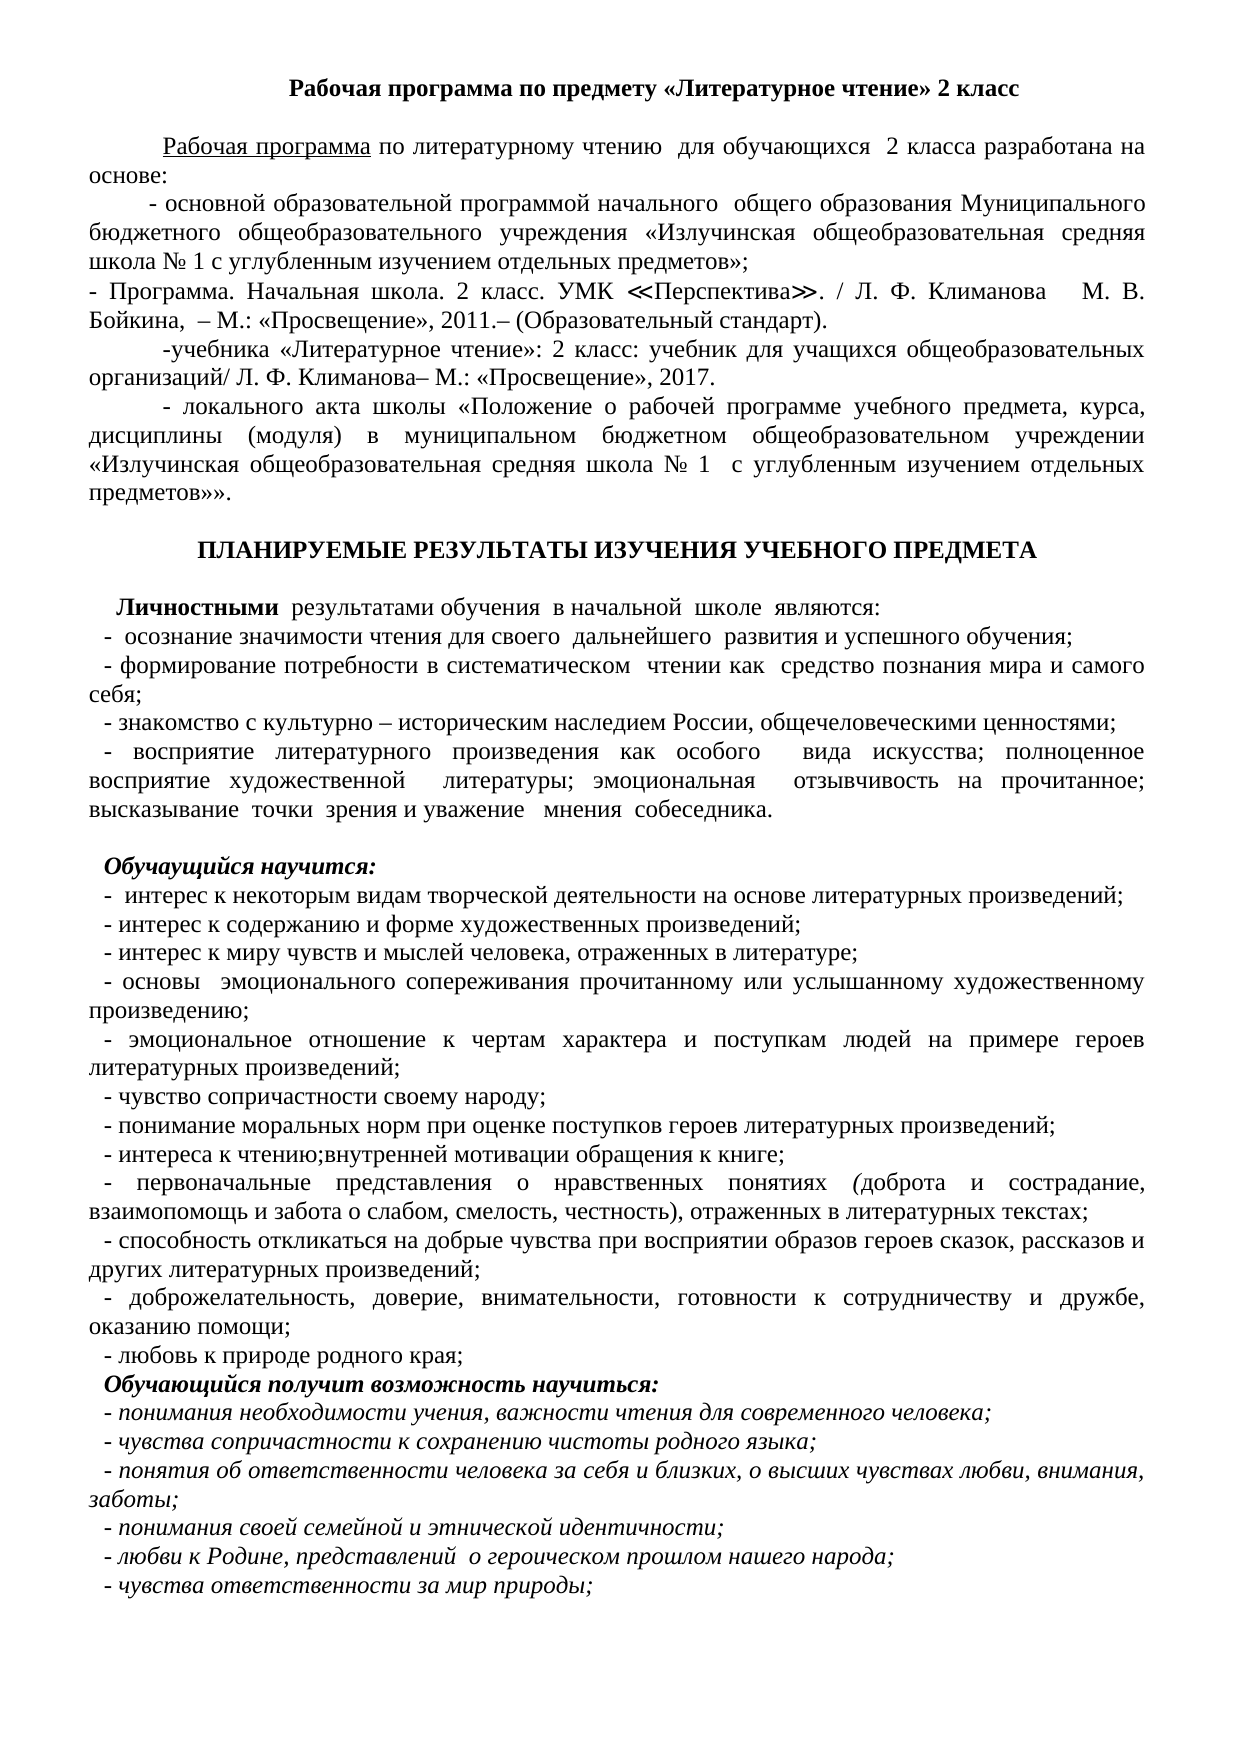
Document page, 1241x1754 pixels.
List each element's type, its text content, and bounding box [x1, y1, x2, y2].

text - интерес к содержанию и форме художественных произведений; [89, 909, 1146, 937]
text - знакомство с культурно – историческим наследием России, общечеловеческими ценностями; [89, 707, 1146, 736]
text - первоначальные представления о нравственных понятиях (доброта и сострадание, взаимопомощь и забота о слабом, смелость, честность), отраженных в литературных текстах; [89, 1167, 1146, 1225]
text - Программа. Начальная школа. 2 класс. УМК ≪Перспектива≫. / Л. Ф. Климанова М. В. Бойкина, – М.: «Просвещение», 2011.– (Образовательный стандарт). [89, 275, 1146, 334]
text Обучаущийся научится: [89, 851, 1146, 880]
text - любовь к природе родного края; [89, 1340, 1146, 1369]
text - восприятие литературного произведения как особого вида искусства; полноценное восприятие художественной литературы; эмоциональная отзывчивость на прочитанное; высказывание точки зрения и уважение мнения собеседника. [89, 736, 1146, 822]
text - эмоциональное отношение к чертам характера и поступкам людей на примере героев литературных произведений; [89, 1024, 1146, 1081]
text - формирование потребности в систематическом чтении как средство познания мира и самого себя; [89, 650, 1146, 707]
text - понимание моральных норм при оценке поступков героев литературных произведений; [89, 1110, 1146, 1139]
text Рабочая программа по литературному чтению для обучающихся 2 класса разработана на основе: [89, 131, 1146, 188]
text - любви к Родине, представлений о героическом прошлом нашего народа; [89, 1541, 1146, 1570]
text - понятия об ответственности человека за себя и близких, о высших чувствах любви, внимания, заботы; [89, 1455, 1146, 1512]
text - доброжелательность, доверие, внимательности, готовности к сотрудничеству и дружбе, оказанию помощи; [89, 1282, 1146, 1340]
text - интерес к миру чувств и мыслей человека, отраженных в литературе; [89, 937, 1146, 966]
text -учебника «Литературное чтение»: 2 класс: учебник для учащихся общеобразовательных организаций/ Л. Ф. Климанова– М.: «Просвещение», 2017. [89, 334, 1146, 391]
text - чувства сопричастности к сохранению чистоты родного языка; [89, 1426, 1146, 1455]
text ПЛАНИРУЕМЫЕ РЕЗУЛЬТАТЫ ИЗУЧЕНИЯ учебного предмета [89, 535, 1146, 564]
text - осознание значимости чтения для своего дальнейшего развития и успешного обучения; [89, 621, 1146, 650]
text - способность откликаться на добрые чувства при восприятии образов героев сказок, рассказов и других литературных произведений; [89, 1225, 1146, 1282]
text - интерес к некоторым видам творческой деятельности на основе литературных произведений; [89, 880, 1146, 909]
text - локального акта школы «Положение о рабочей программе учебного предмета, курса, дисциплины (модуля) в муниципальном бюджетном общеобразовательном учреждении «Излучинская общеобразовательная средняя школа № 1 с углубленным изучением отдельных предметов»». [89, 391, 1146, 506]
text Рабочая программа по предмету «Литературное чтение» 2 класс [89, 73, 1146, 102]
text - понимания необходимости учения, важности чтения для современного человека; [89, 1397, 1146, 1426]
text Обучающийся получит возможность научиться: [89, 1369, 1146, 1397]
text - чувства ответственности за мир природы; [89, 1570, 1146, 1599]
text - чувство сопричастности своему народу; [89, 1081, 1146, 1110]
text - основы эмоционального сопереживания прочитанному или услышанному художественному произведению; [89, 966, 1146, 1024]
text - основной образовательной программой начального общего образования Муниципального бюджетного общеобразовательного учреждения «Излучинская общеобразовательная средняя школа № 1 с углубленным изучением отдельных предметов»; [89, 188, 1146, 275]
text Личностными результатами обучения в начальной школе являются: [89, 592, 1146, 621]
text - интереса к чтению;внутренней мотивации обращения к книге; [89, 1139, 1146, 1167]
text - понимания своей семейной и этнической идентичности; [89, 1512, 1146, 1541]
